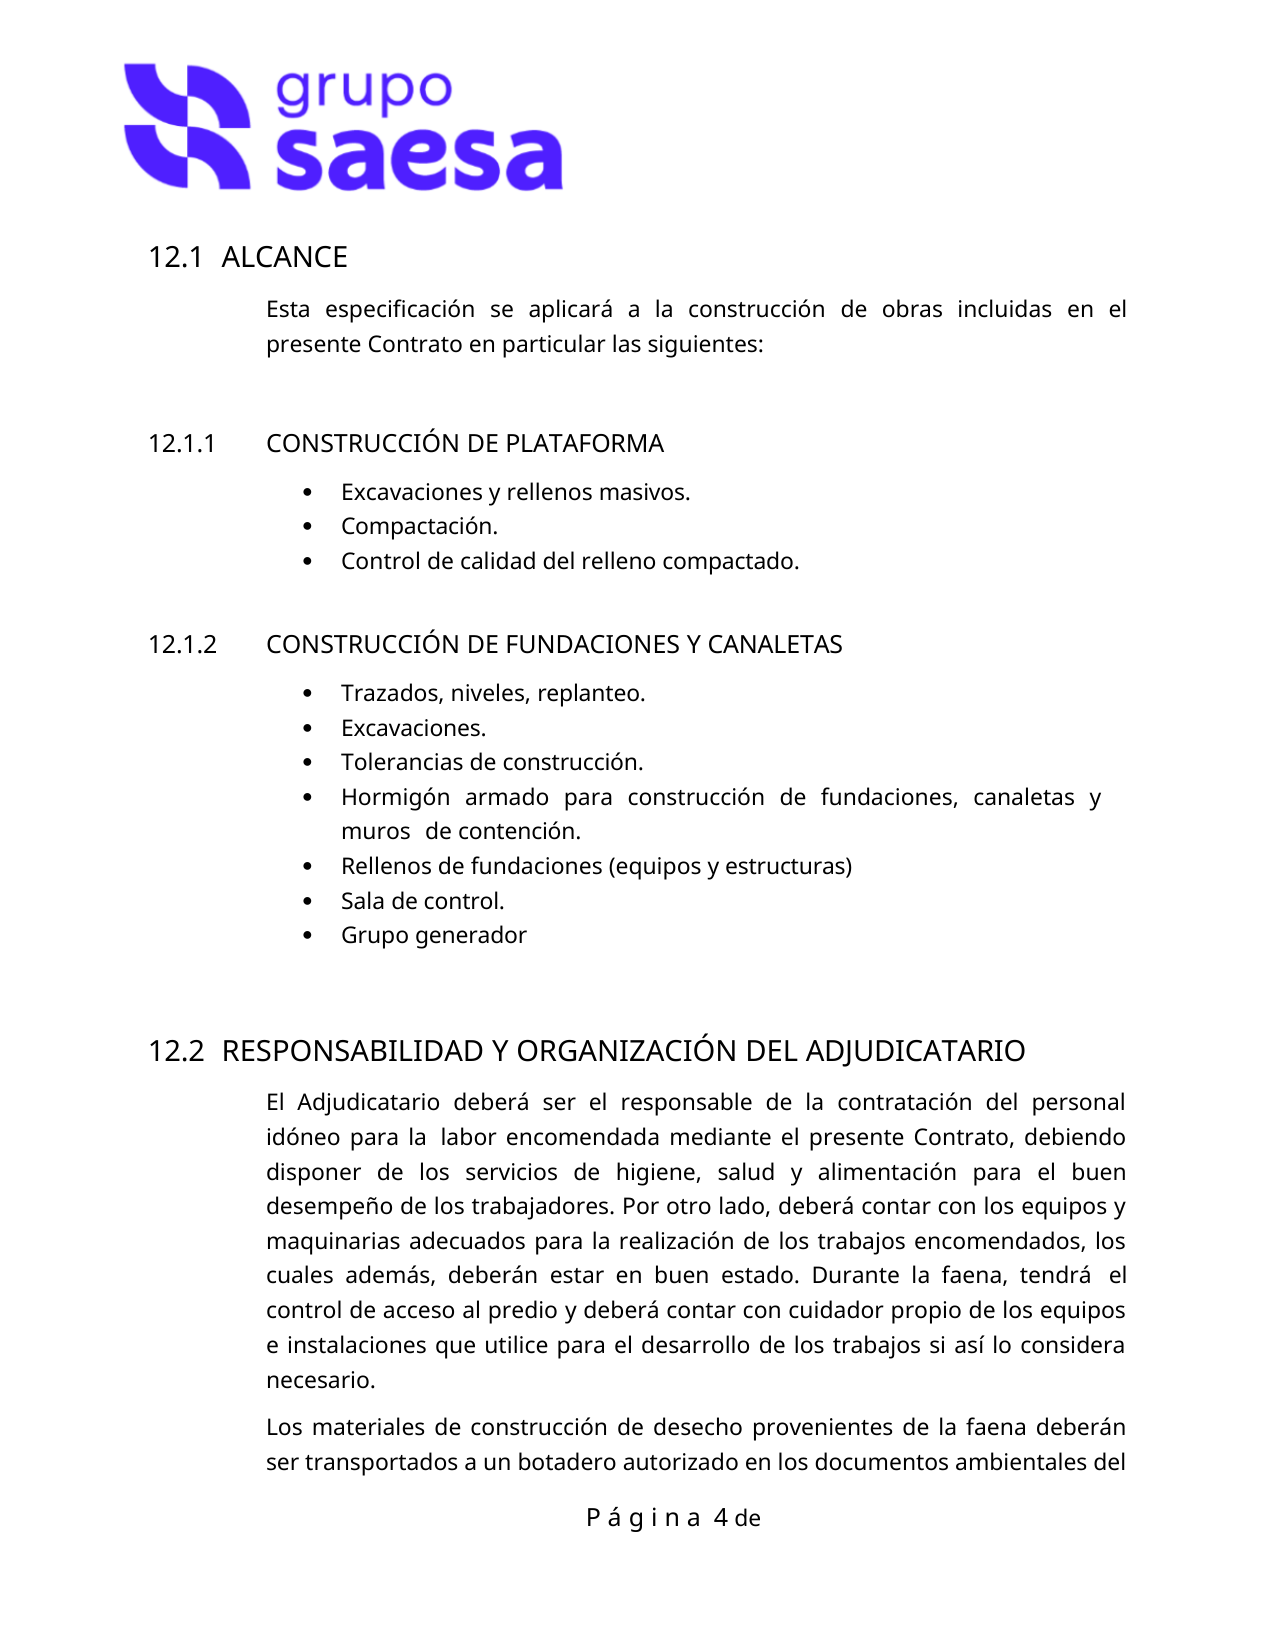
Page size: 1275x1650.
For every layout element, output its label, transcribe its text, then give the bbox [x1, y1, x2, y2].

picture [112, 54, 569, 195]
list Excavaciones y rellenos masivos. [303, 476, 1162, 507]
text El Adjudicatario deberá ser el responsable de la contratación del personal idóneo para la labor encomendada mediante el presente Contrato, debiendo disponer de los servicios de higiene, salud y alimentación para el buen desempeño de los trabajadores. Por otro lado, deberá contar con los equipos y maquinarias adecuados para la realización de los trabajos encomendados, los cuales además, deberán estar en buen estado. Durante la faena, tendrá el control de acceso al predio y deberá contar con cuidador propio de los equipos e instalaciones que utilice para el desarrollo de los trabajos si así lo considera necesario. [266, 1086, 1127, 1395]
list Trazados, niveles, replanteo. [303, 677, 1162, 708]
list Tolerancias de construcción. [303, 746, 1162, 777]
list Rellenos de fundaciones (equipos y estructuras) [303, 850, 1162, 882]
list Hormigón armado para construcción de fundaciones, canaletas y muros de contención. [303, 781, 1127, 846]
subtitle CONSTRUCCIÓN DE PLATAFORMA [148, 425, 1162, 459]
list Sala de control. [303, 885, 1162, 916]
subtitle RESPONSABILIDAD Y ORGANIZACIÓN DEL ADJUDICATARIO [148, 1030, 1162, 1069]
text Esta especificación se aplicará a la construcción de obras incluidas en el presente Contrato en particular las siguientes: [266, 293, 1127, 359]
list Excavaciones. [303, 711, 1162, 743]
list Compactación. [303, 510, 1162, 541]
subtitle ALCANCE [148, 237, 1162, 276]
list Grupo generador [303, 919, 1162, 951]
subtitle CONSTRUCCIÓN DE FUNDACIONES Y CANALETAS [148, 627, 1162, 661]
list Control de calidad del relleno compactado. [303, 545, 1162, 576]
